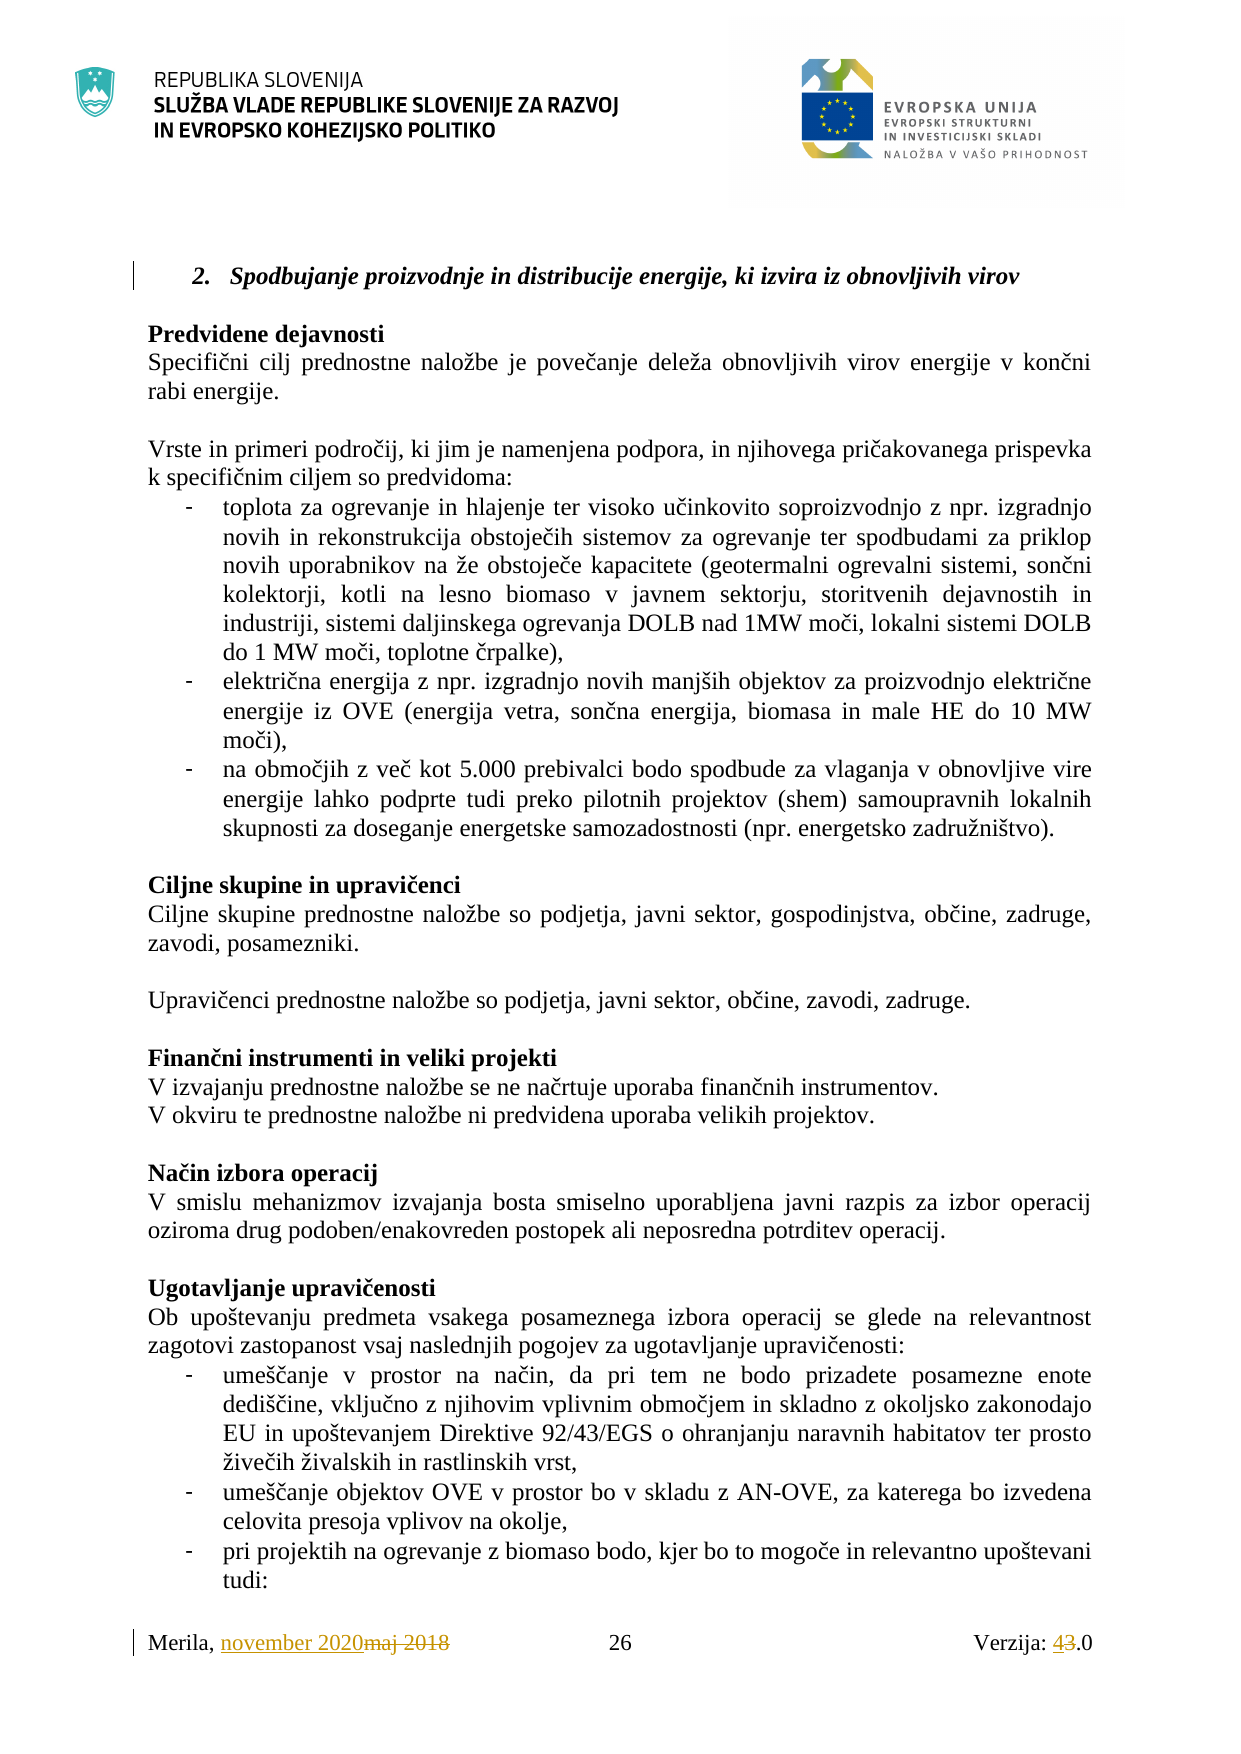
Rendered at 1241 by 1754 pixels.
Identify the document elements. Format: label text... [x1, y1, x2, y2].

text Ugotavljanje upravičenosti [148, 1273, 1093, 1302]
list umeščanje v prostor na način, da pri tem ne bodo prizadete posamezne enote dediščine, vključno z njihovim vplivnim območjem in skladno z okoljsko zakonodajo EU in upoštevanjem Direktive 92/43/EGS o ohranjanju naravnih habitatov ter prosto živečih živalskih in rastlinskih vrst, [185, 1359, 1093, 1476]
text Vrste in primeri področij, ki jim je namenjena podpora, in njihovega pričakovanega prispevka k specifičnim ciljem so predvidoma: [148, 434, 1093, 491]
picture [728, 16, 1125, 208]
list na območjih z več kot 5.000 prebivalci bodo spodbude za vlaganja v obnovljive vire energije lahko podprte tudi preko pilotnih projektov (shem) samoupravnih lokalnih skupnosti za doseganje energetske samozadostnosti (npr. energetsko zadružništvo). [185, 753, 1093, 842]
picture [75, 67, 619, 144]
list toplota za ogrevanje in hlajenje ter visoko učinkovito soproizvodnjo z npr. izgradnjo novih in rekonstrukcija obstoječih sistemov za ogrevanje ter spodbudami za priklop novih uporabnikov na že obstoječe kapacitete (geotermalni ogrevalni sistemi, sončni kolektorji, kotli na lesno biomaso v javnem sektorju, storitvenih dejavnostih in industriji, sistemi daljinskega ogrevanja DOLB nad 1MW moči, lokalni sistemi DOLB do 1 MW moči, toplotne črpalke), [185, 491, 1093, 666]
text V izvajanju prednostne naložbe se ne načrtuje uporaba finančnih instrumentov. [148, 1072, 1093, 1100]
list umeščanje objektov OVE v prostor bo v skladu z AN-OVE, za katerega bo izvedena celovita presoja vplivov na okolje, [185, 1476, 1093, 1535]
text Predvidene dejavnosti [148, 319, 1093, 347]
text Ob upoštevanju predmeta vsakega posameznega izbora operacij se glede na relevantnost zagotovi zastopanost vsaj naslednjih pogojev za ugotavljanje upravičenosti: [148, 1302, 1093, 1359]
text Specifični cilj prednostne naložbe je povečanje deleža obnovljivih virov energije v končni rabi energije. [148, 347, 1093, 405]
text Upravičenci prednostne naložbe so podjetja, javni sektor, občine, zavodi, zadruge. [148, 985, 1093, 1014]
text Finančni instrumenti in veliki projekti [148, 1043, 1093, 1072]
text Način izbora operacij [148, 1158, 1093, 1187]
text V okviru te prednostne naložbe ni predvidena uporaba velikih projektov. [148, 1100, 1093, 1129]
subtitle Spodbujanje proizvodnje in distribucije energije, ki izvira iz obnovljivih virov [192, 261, 1093, 290]
list električna energija z npr. izgradnjo novih manjših objektov za proizvodnjo električne energije iz OVE (energija vetra, sončna energija, biomasa in male HE do 10 MW moči), [185, 666, 1093, 753]
text Ciljne skupine prednostne naložbe so podjetja, javni sektor, gospodinjstva, občine, zadruge, zavodi, posamezniki. [148, 899, 1093, 957]
list pri projektih na ogrevanje z biomaso bodo, kjer bo to mogoče in relevantno upoštevani tudi: [185, 1535, 1093, 1594]
text Ciljne skupine in upravičenci [148, 870, 1093, 899]
text V smislu mehanizmov izvajanja bosta smiselno uporabljena javni razpis za izbor operacij oziroma drug podoben/enakovreden postopek ali neposredna potrditev operacij. [148, 1187, 1093, 1244]
